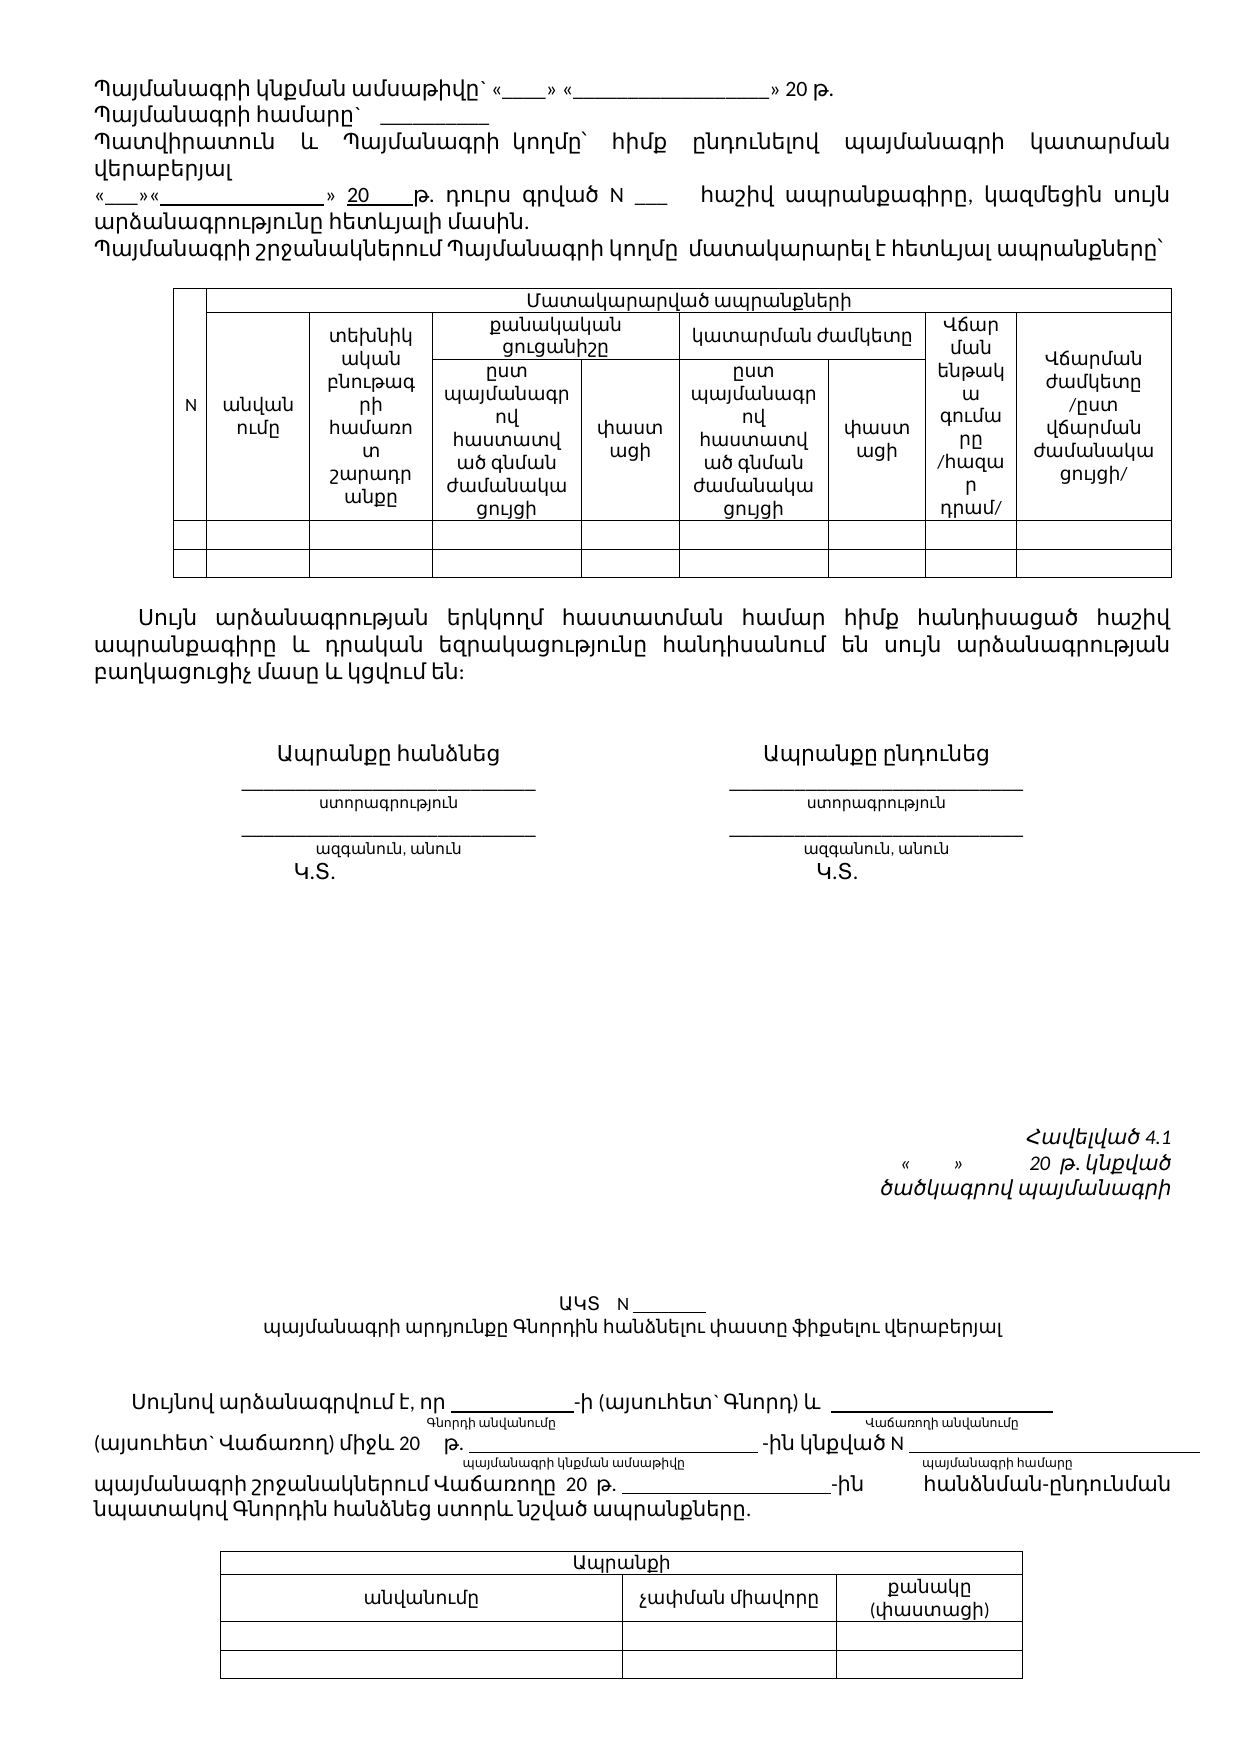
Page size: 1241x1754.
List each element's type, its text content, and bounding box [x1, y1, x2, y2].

table_cell Վճարման ենթակա գումարը /հազար դրամ/ [926, 313, 1016, 520]
table_cell [174, 550, 206, 577]
table_cell կատարման ժամկետը [680, 313, 925, 358]
table_cell [829, 521, 925, 548]
table_cell ___________________________ ստորագրություն [633, 767, 1120, 813]
table_cell ___________________________ ազգանուն, անուն [633, 813, 1120, 858]
table_cell [623, 1651, 836, 1678]
table_cell քանակը (փաստացի) [837, 1575, 1022, 1621]
table_cell Վճարման ժամկետը /ըստ վճարման ժամանակացույցի/ [1017, 313, 1171, 520]
text Պատվիրատուն և Պայմանագրի կողմը՝ հիմք ընդունելով պայմանագրի կատարման վերաբերյալ [94, 128, 1171, 182]
table_header N [174, 289, 206, 520]
table_cell [433, 521, 581, 548]
table_cell [926, 550, 1016, 577]
table_cell [837, 1622, 1022, 1649]
table_cell [829, 550, 925, 577]
table_cell [207, 521, 309, 548]
text « » 20 թ. կնքված [94, 1150, 1171, 1175]
table_cell քանակական ցուցանիշը [433, 313, 679, 358]
table_cell փաստացի [829, 360, 925, 520]
text «___»« » 20 թ. դուրս գրված N ___ հաշիվ ապրանքագիրը, կազմեցին սույն արձանագրությունը հետևյալի մասին. [94, 182, 1171, 235]
text (այսուհետ` Վաճառող) միջև 20 թ. -ին կնքված N [94, 1430, 1209, 1456]
text Պայմանագրի շրջանակներում Պայմանագրի կողմը մատակարարել է հետևյալ ապրանքները՝ [94, 235, 1171, 262]
table_cell [582, 521, 679, 548]
table_header Ապրանքը ընդունեց [633, 740, 1120, 767]
table_cell [1017, 521, 1171, 548]
text Գնորդի անվանումը Վաճառողի անվանումը [37, 1415, 1171, 1430]
text պայմանագրի շրջանակներում Վաճառողը 20 թ. -ին հանձնման-ընդունման նպատակով Գնորդին հանձնեց ստորև նշված ապրանքները. [94, 1471, 1171, 1522]
table_cell [680, 521, 828, 548]
table_cell [582, 550, 679, 577]
table_cell [310, 521, 432, 548]
table_cell չափման միավորը [623, 1575, 836, 1621]
table_header Ապրանքի [221, 1552, 1022, 1574]
table_cell [207, 550, 309, 577]
text Հավելված 4.1 [94, 1124, 1171, 1150]
table_header Մատակարարված ապրանքների [207, 289, 1171, 312]
table_cell ըստ պայմանագրով հաստատված գնման ժամանակացույցի [680, 360, 828, 520]
text պայմանագրի արդյունքը Գնորդին հանձնելու փաստը ֆիքսելու վերաբերյալ [94, 1315, 1171, 1338]
text Սույն արձանագրության երկկողմ հաստատման համար հիմք հանդիսացած հաշիվ ապրանքագիրը և դրական եզրակացությունը հանդիսանում են սույն արձանագրության բաղկացուցիչ մասը և կցվում են: [94, 604, 1171, 684]
table_cell անվանումը [207, 313, 309, 520]
table_cell [221, 1622, 622, 1649]
text Սույնով արձանագրվում է, որ -ի (այսուհետ` Գնորդ) և [37, 1389, 1171, 1415]
table_cell տեխնիկական բնութագրի համառոտ շարադրանքը [310, 313, 432, 520]
table_cell [623, 1622, 836, 1649]
table_cell [310, 550, 432, 577]
table_cell [221, 1651, 622, 1678]
table_cell [174, 521, 206, 548]
table_cell [926, 521, 1016, 548]
table_cell [680, 550, 828, 577]
table_cell անվանումը [221, 1575, 622, 1621]
table_cell [837, 1651, 1022, 1678]
table_header Ապրանքը հանձնեց [145, 740, 632, 767]
table_cell ըստ պայմանագրով հաստատված գնման ժամանակացույցի [433, 360, 581, 520]
text պայմանագրի կնքման ամսաթիվը պայմանագրի համարը [94, 1456, 1209, 1471]
table_cell ___________________________ ազգանուն, անուն [145, 813, 632, 858]
table_cell փաստացի [582, 360, 679, 520]
table_cell Կ.Տ. [145, 859, 632, 885]
text ԱԿՏ N [94, 1292, 1171, 1315]
text Պայմանագրի համարը` __________ [94, 102, 1171, 128]
table_cell Կ.Տ. [633, 859, 1120, 885]
table_cell [1017, 550, 1171, 577]
table_cell [433, 550, 581, 577]
table_cell ___________________________ ստորագրություն [145, 767, 632, 813]
text ծածկագրով պայմանագրի [94, 1175, 1171, 1201]
text Պայմանագրի կնքման ամսաթիվը` «____» «__________________» 20 թ. [94, 75, 1171, 102]
